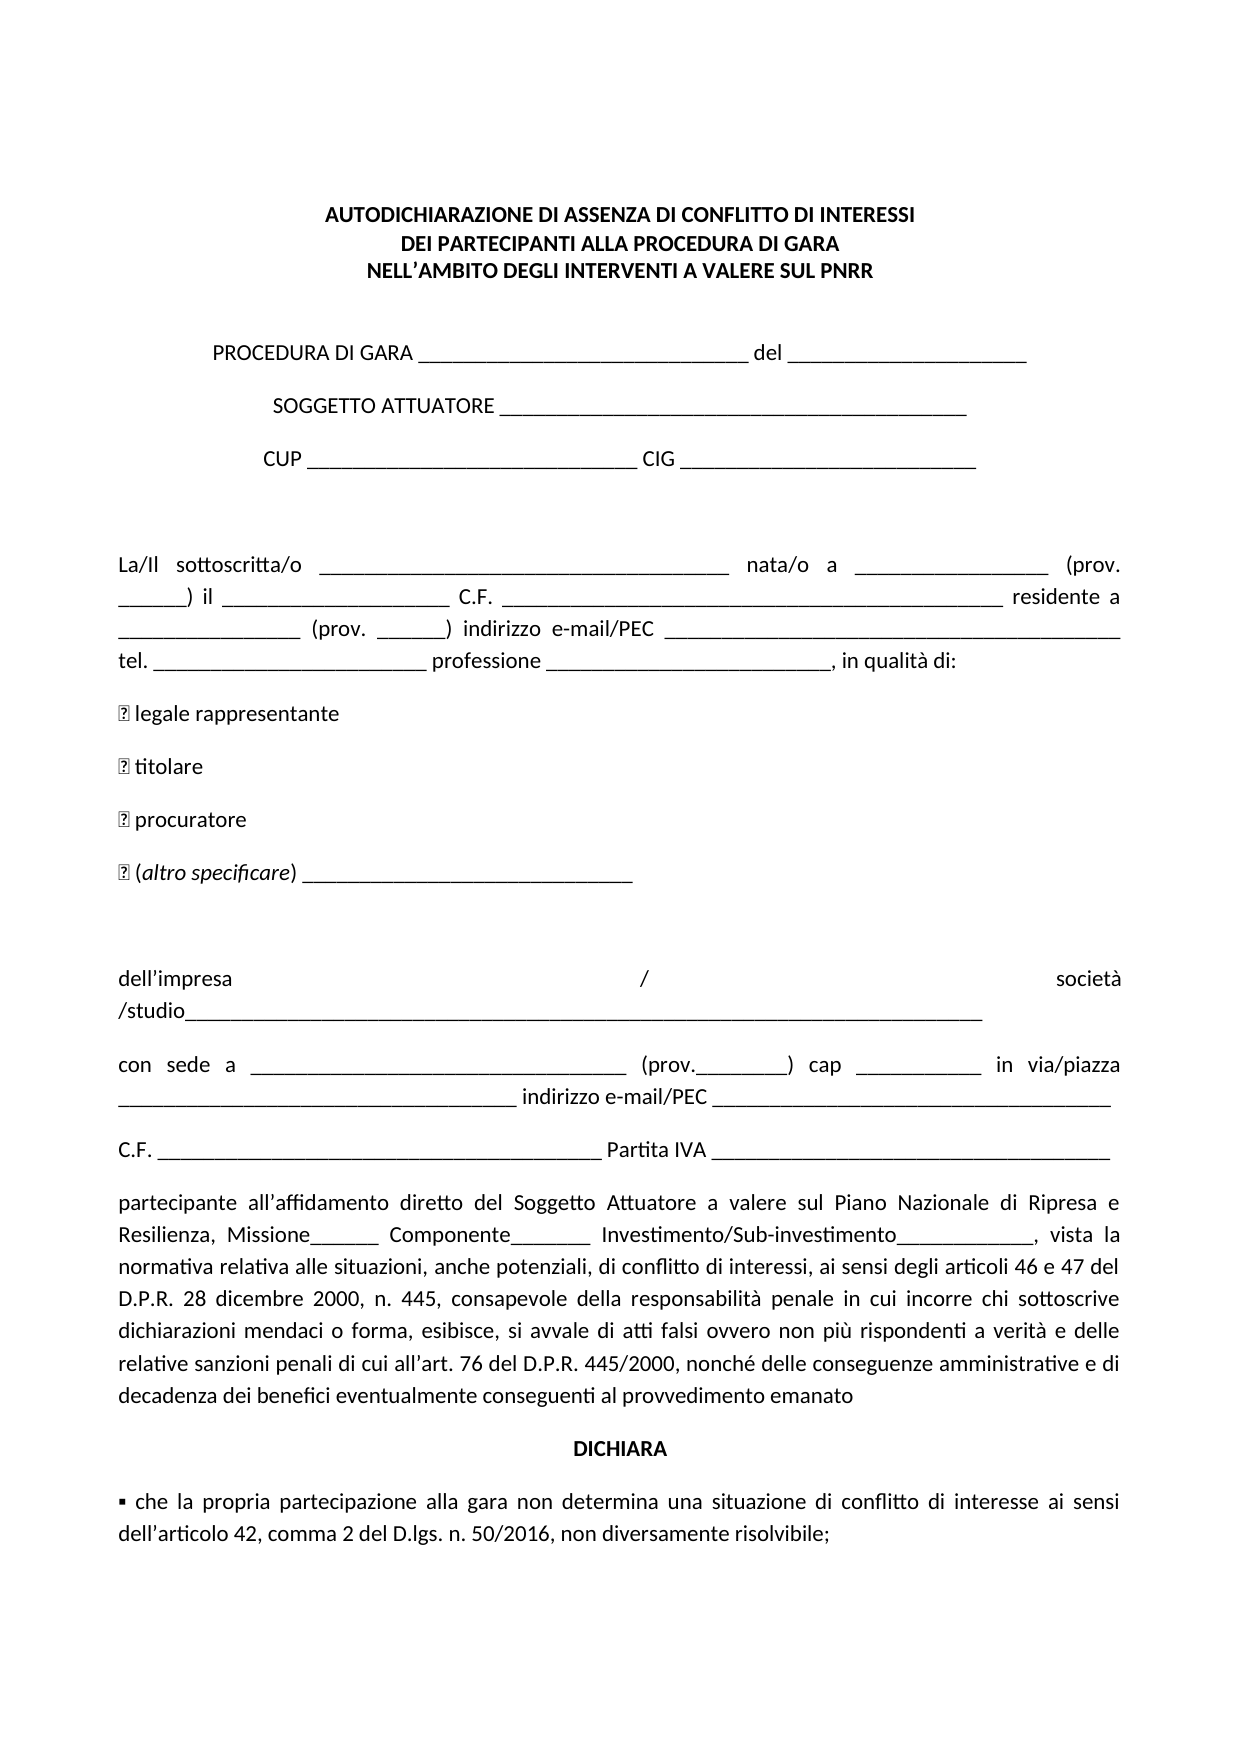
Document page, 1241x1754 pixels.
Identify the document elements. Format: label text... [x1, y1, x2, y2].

text  legale rappresentante [118, 699, 1122, 727]
text ▪ che la propria partecipazione alla gara non determina una situazione di conflitto di interesse ai sensi dell’articolo 42, comma 2 del D.lgs. n. 50/2016, non diversamente risolvibile; [118, 1487, 1122, 1547]
text CUP _____________________________ CIG __________________________ [118, 444, 1122, 472]
text partecipante all’affidamento diretto del Soggetto Attuatore a valere sul Piano Nazionale di Ripresa e Resilienza, Missione______ Componente_______ Investimento/Sub-investimento____________, vista la normativa relativa alle situazioni, anche potenziali, di conflitto di interessi, ai sensi degli articoli 46 e 47 del D.P.R. 28 dicembre 2000, n. 445, consapevole della responsabilità penale in cui incorre chi sottoscrive dichiarazioni mendaci o forma, esibisce, si avvale di atti falsi ovvero non più rispondenti a verità e delle relative sanzioni penali di cui all’art. 76 del D.P.R. 445/2000, nonché delle conseguenze amministrative e di decadenza dei benefici eventualmente conseguenti al provvedimento emanato [118, 1188, 1122, 1409]
text DICHIARA [118, 1434, 1122, 1462]
text PROCEDURA DI GARA _____________________________ del _____________________ [118, 338, 1122, 366]
text AUTODICHIARAZIONE DI ASSENZA DI CONFLITTO DI INTERESSI [118, 201, 1122, 229]
text  (altro specificare) _____________________________ [118, 858, 1122, 886]
text  titolare [118, 752, 1122, 780]
text dell’impresa / società /studio______________________________________________________________________ [118, 964, 1122, 1025]
text C.F. _______________________________________ Partita IVA ___________________________________ [118, 1135, 1122, 1163]
text DEI PARTECIPANTI ALLA PROCEDURA DI GARA [118, 229, 1122, 257]
text SOGGETTO ATTUATORE _________________________________________ [118, 391, 1122, 419]
text NELL’AMBITO DEGLI INTERVENTI A VALERE SUL PNRR [118, 257, 1122, 285]
text  procuratore [118, 805, 1122, 833]
text La/Il sottoscritta/o ____________________________________ nata/o a _________________ (prov. ______) il ____________________ C.F. ____________________________________________ residente a ________________ (prov. ______) indirizzo e-mail/PEC ________________________________________ tel. ________________________ professione _________________________, in qualità di: [118, 550, 1122, 674]
text con sede a _________________________________ (prov.________) cap ___________ in via/piazza ___________________________________ indirizzo e-mail/PEC ___________________________________ [118, 1050, 1122, 1110]
